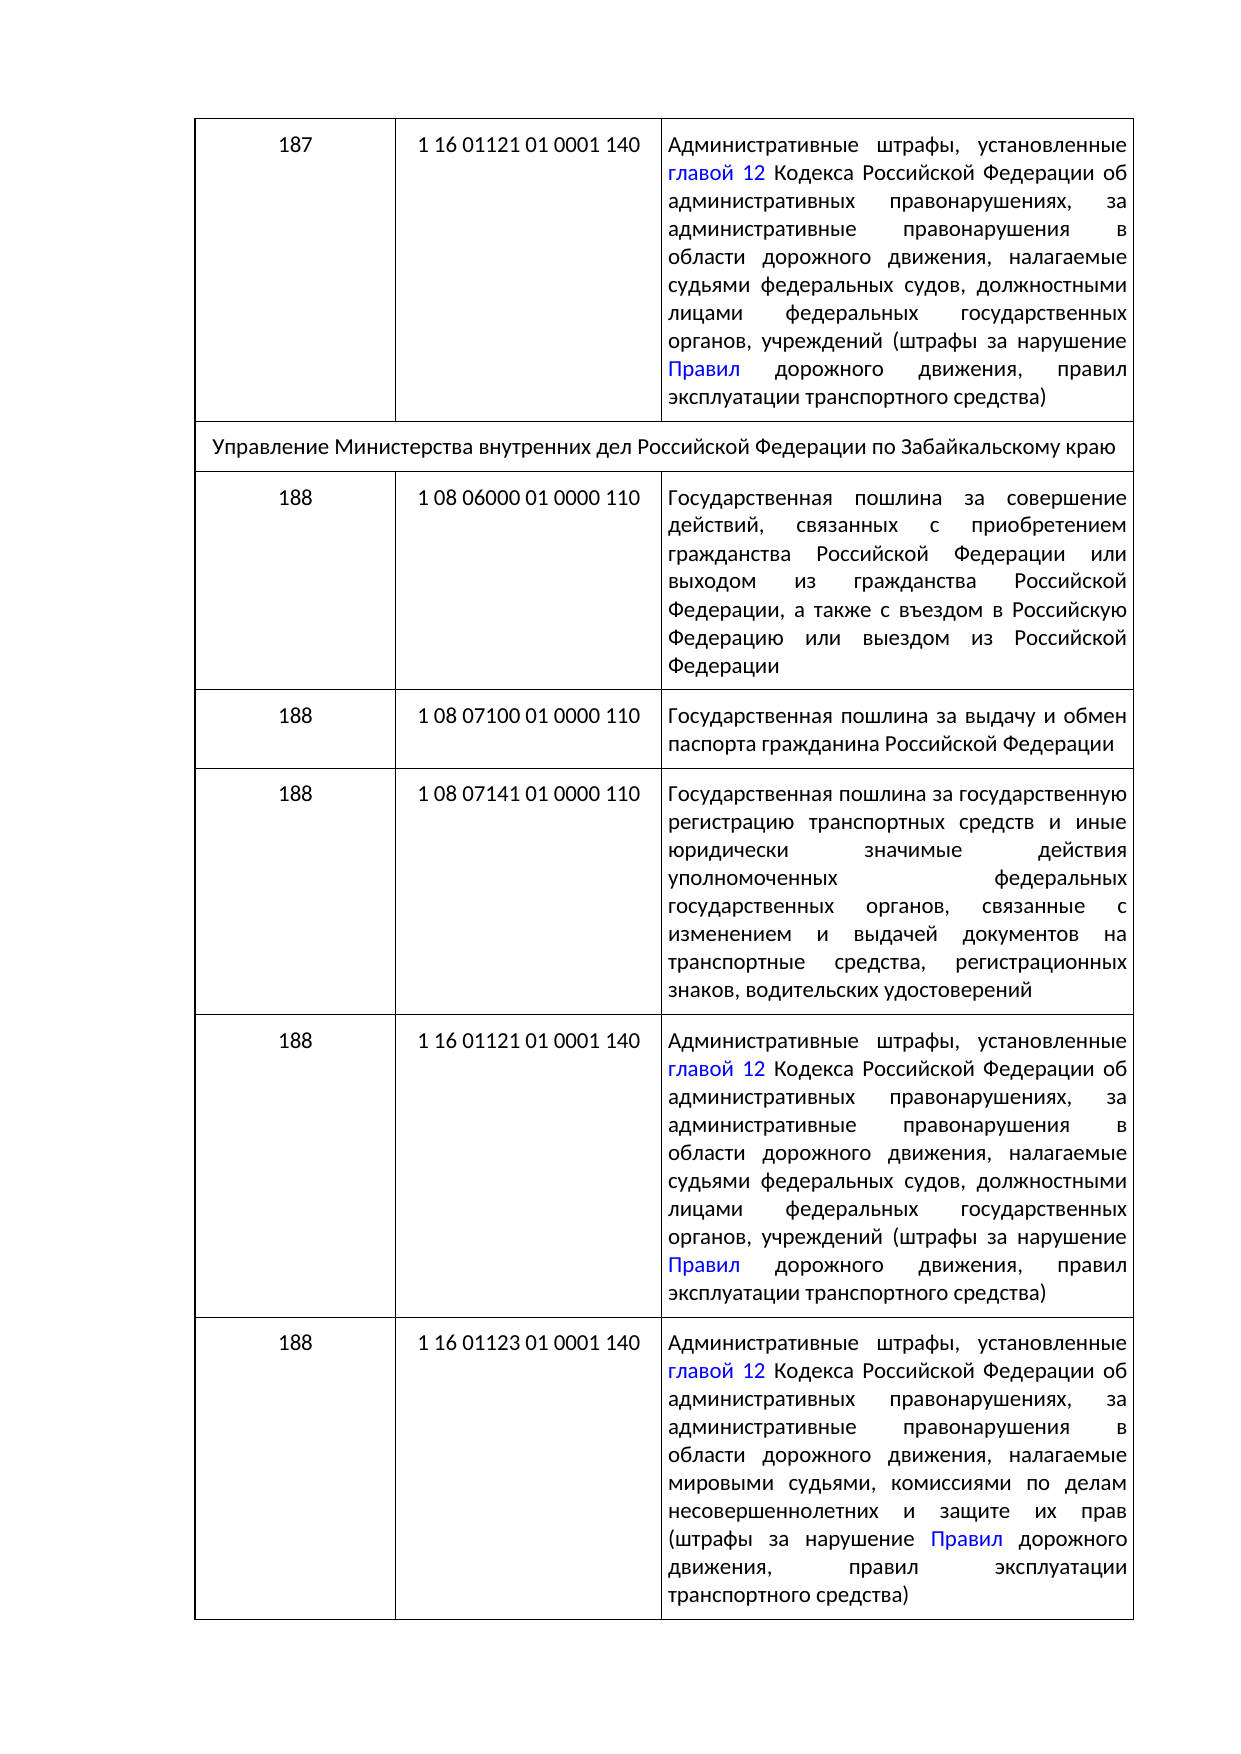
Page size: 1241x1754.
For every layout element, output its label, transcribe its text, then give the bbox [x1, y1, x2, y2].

table_cell Управление Министерства внутренних дел Российской Федерации по Забайкальскому краю [196, 422, 1133, 471]
table_cell 1 16 01121 01 0001 140 [396, 1015, 661, 1317]
table_cell 188 [196, 1015, 395, 1317]
table_cell 188 [196, 690, 395, 768]
table_cell Государственная пошлина за выдачу и обмен паспорта гражданина Российской Федерации [662, 690, 1133, 768]
table_cell 1 16 01123 01 0001 140 [396, 1318, 661, 1619]
table_cell 1 08 07141 01 0000 110 [396, 769, 661, 1014]
table_cell 187 [196, 119, 395, 421]
table_cell 1 16 01121 01 0001 140 [396, 119, 661, 421]
table_cell Административные штрафы, установленные главой 12 Кодекса Российской Федерации об административных правонарушениях, за административные правонарушения в области дорожного движения, налагаемые судьями федеральных судов, должностными лицами федеральных государственных органов, учреждений (штрафы за нарушение Правил дорожного движения, правил эксплуатации транспортного средства) [662, 1015, 1133, 1317]
table_cell 188 [196, 769, 395, 1014]
table_cell 1 08 06000 01 0000 110 [396, 472, 661, 689]
table_cell 1 08 07100 01 0000 110 [396, 690, 661, 768]
table_cell Административные штрафы, установленные главой 12 Кодекса Российской Федерации об административных правонарушениях, за административные правонарушения в области дорожного движения, налагаемые судьями федеральных судов, должностными лицами федеральных государственных органов, учреждений (штрафы за нарушение Правил дорожного движения, правил эксплуатации транспортного средства) [662, 119, 1133, 421]
table_cell Административные штрафы, установленные главой 12 Кодекса Российской Федерации об административных правонарушениях, за административные правонарушения в области дорожного движения, налагаемые мировыми судьями, комиссиями по делам несовершеннолетних и защите их прав (штрафы за нарушение Правил дорожного движения, правил эксплуатации транспортного средства) [662, 1318, 1133, 1619]
table_cell Государственная пошлина за совершение действий, связанных с приобретением гражданства Российской Федерации или выходом из гражданства Российской Федерации, а также с въездом в Российскую Федерацию или выездом из Российской Федерации [662, 472, 1133, 689]
table_cell 188 [196, 472, 395, 689]
table_cell 188 [196, 1318, 395, 1619]
table_cell Государственная пошлина за государственную регистрацию транспортных средств и иные юридически значимые действия уполномоченных федеральных государственных органов, связанные с изменением и выдачей документов на транспортные средства, регистрационных знаков, водительских удостоверений [662, 769, 1133, 1014]
